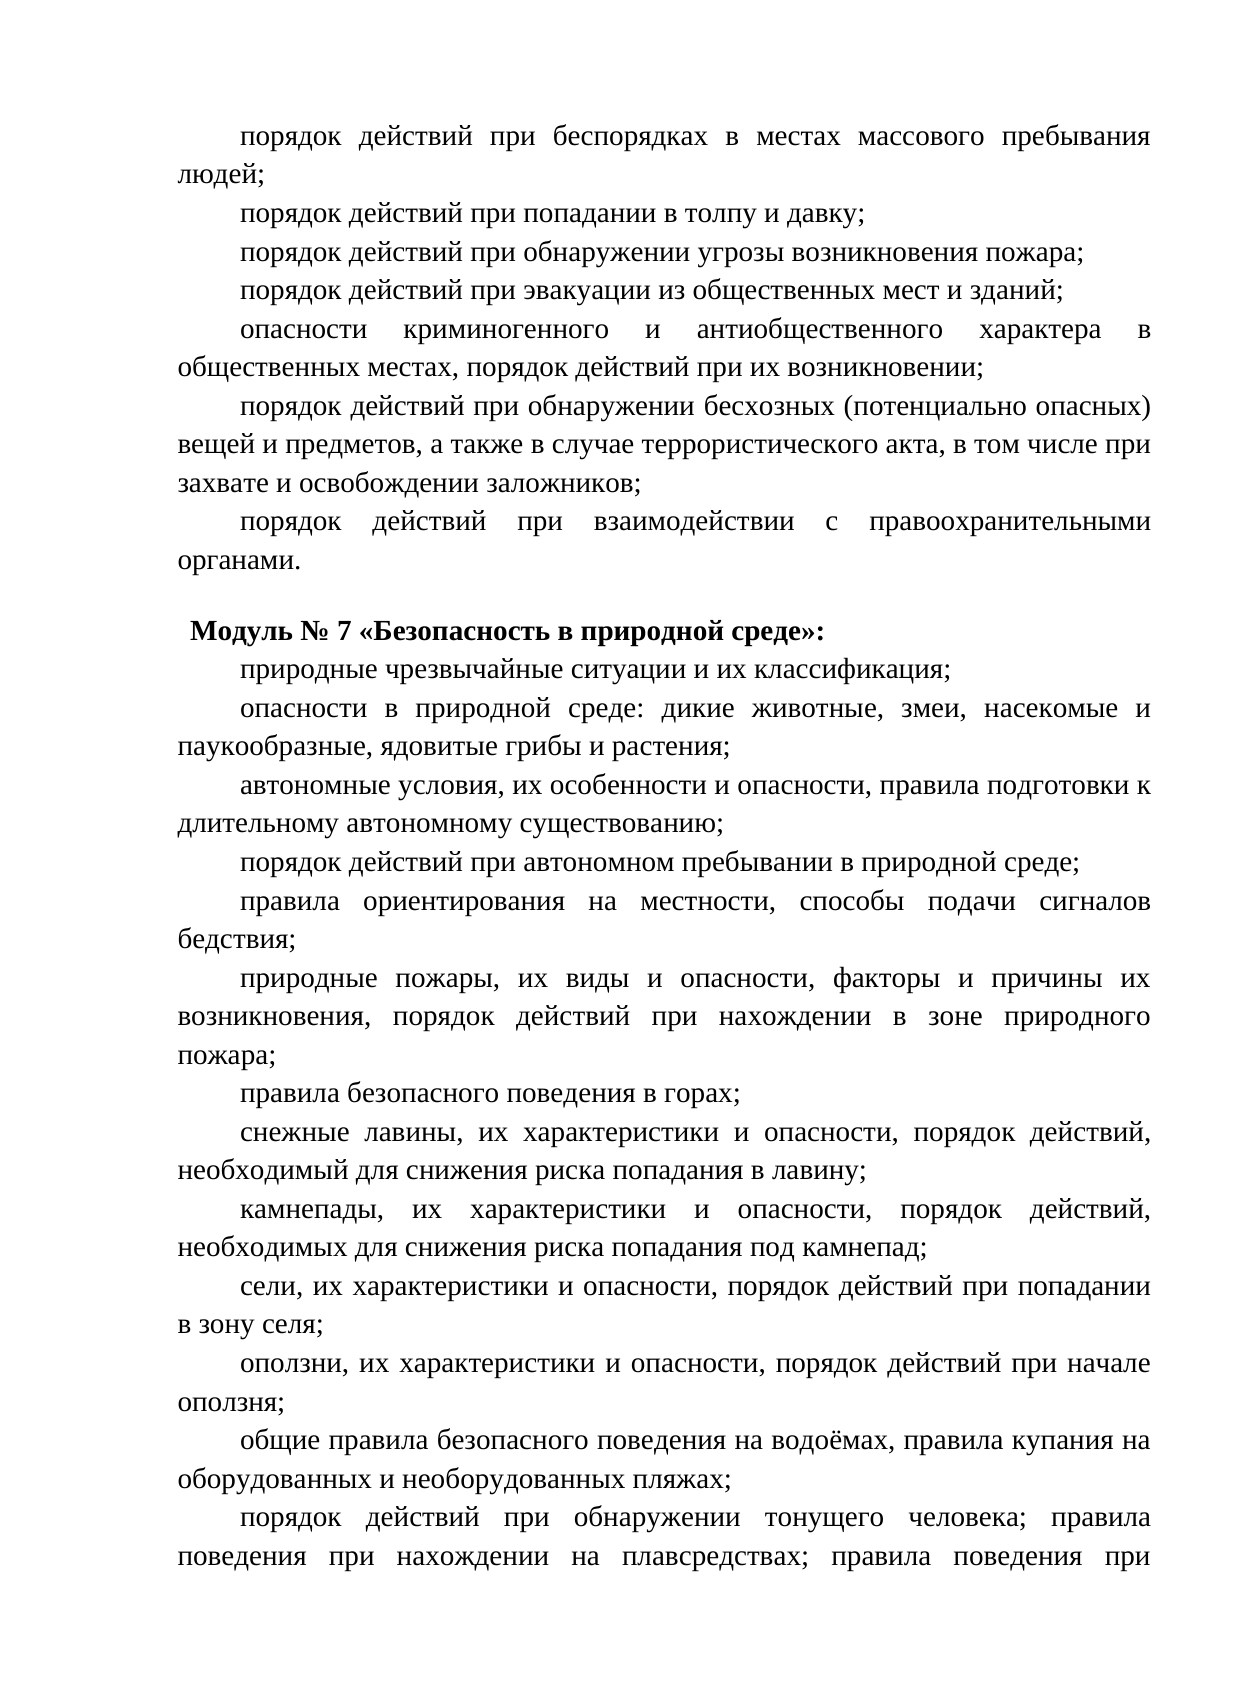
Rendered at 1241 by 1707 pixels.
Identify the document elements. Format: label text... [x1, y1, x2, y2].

text опасности криминогенного и антиобщественного характера в общественных местах, порядок действий при их возникновении; [177, 311, 1152, 383]
text оползни, их характеристики и опасности, порядок действий при начале оползня; [177, 1345, 1152, 1417]
text порядок действий при беспорядках в местах массового пребывания людей; [177, 118, 1152, 190]
text природные пожары, их виды и опасности, факторы и причины их возникновения, порядок действий при нахождении в зоне природного пожара; [177, 960, 1152, 1070]
text порядок действий при автономном пребывании в природной среде; [177, 844, 1152, 878]
text правила безопасного поведения в горах; [177, 1075, 1152, 1109]
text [177, 1499, 1152, 1571]
text автономные условия, их особенности и опасности, правила подготовки к длительному автономному существованию; [177, 767, 1152, 839]
text общие правила безопасного поведения на водоёмах, правила купания на оборудованных и необорудованных пляжах; [177, 1422, 1152, 1494]
text опасности в природной среде: дикие животные, змеи, насекомые и паукообразные, ядовитые грибы и растения; [177, 690, 1152, 762]
text правила ориентирования на местности, способы подачи сигналов бедствия; [177, 883, 1152, 955]
text сели, их характеристики и опасности, порядок действий при попадании в зону селя; [177, 1268, 1152, 1340]
text порядок действий при взаимодействии с правоохранительными органами. [177, 503, 1152, 576]
text природные чрезвычайные ситуации и их классификация; [177, 651, 1152, 685]
text камнепады, их характеристики и опасности, порядок действий, необходимых для снижения риска попадания под камнепад; [177, 1191, 1152, 1263]
text снежные лавины, их характеристики и опасности, порядок действий, необходимый для снижения риска попадания в лавину; [177, 1114, 1152, 1186]
text Модуль № 7 «Безопасность в природной среде»: [190, 613, 1152, 646]
text порядок действий при обнаружении угрозы возникновения пожара; [177, 234, 1152, 267]
text порядок действий при эвакуации из общественных мест и зданий; [177, 272, 1152, 306]
text порядок действий при попадании в толпу и давку; [177, 195, 1152, 229]
text порядок действий при обнаружении бесхозных (потенциально опасных) вещей и предметов, а также в случае террористического акта, в том числе при захвате и освобождении заложников; [177, 388, 1152, 498]
